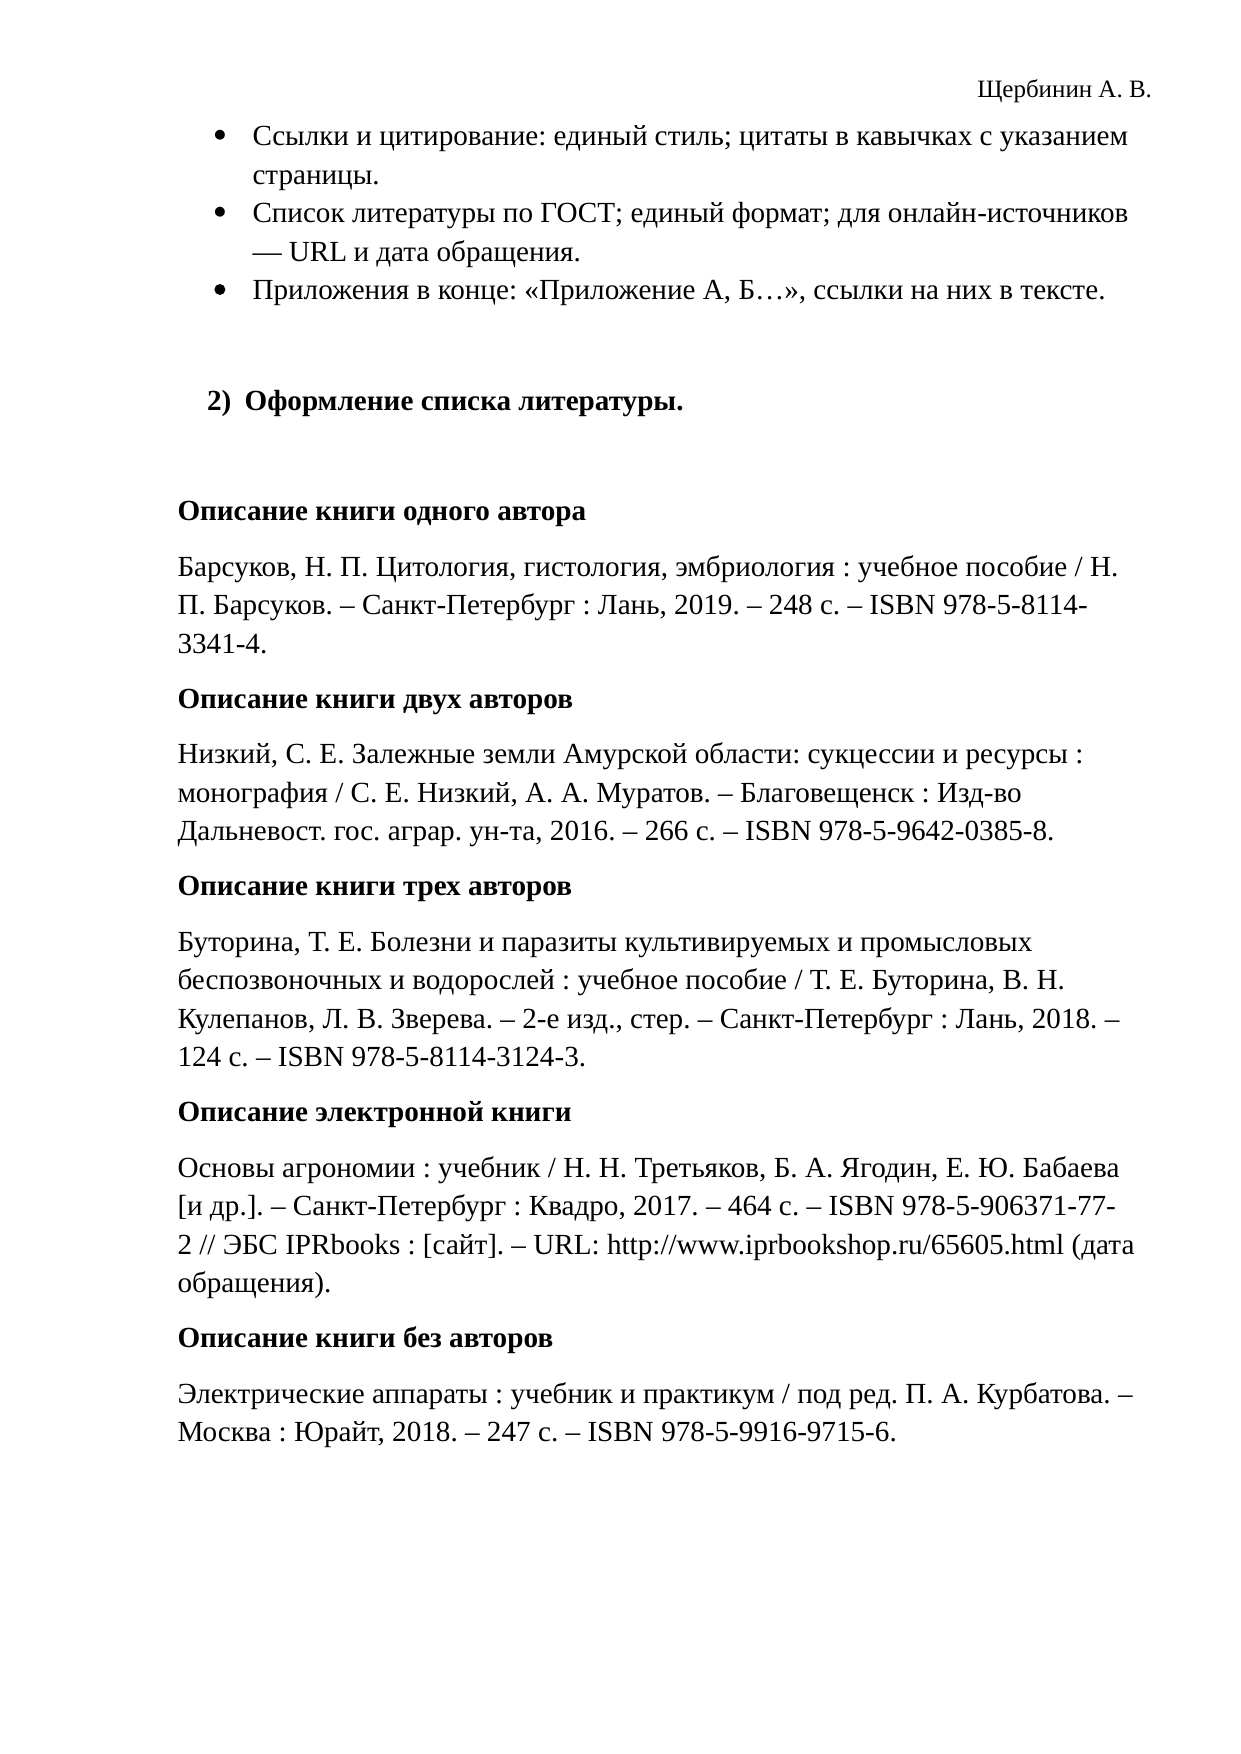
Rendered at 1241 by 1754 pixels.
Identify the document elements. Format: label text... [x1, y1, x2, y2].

text Описание книги одного автора [177, 493, 1152, 527]
text Описание книги без авторов [177, 1321, 1152, 1354]
text Описание электронной книги [177, 1094, 1152, 1128]
text Буторина, Т. Е. Болезни и паразиты культивируемых и промысловых беспозвоночных и водорослей : учебное пособие / Т. Е. Буторина, В. Н. Кулепанов, Л. В. Зверева. – 2-е изд., стер. – Санкт-Петербург : Лань, 2018. – 124 с. – ISBN 978-5-8114-3124-3. [177, 924, 1152, 1073]
list Ссылки и цитирование: единый стиль; цитаты в кавычках с указанием страницы. [215, 118, 1152, 190]
text Низкий, С. Е. Залежные земли Амурской области: сукцессии и ресурсы : монография / С. Е. Низкий, А. А. Муратов. – Благовещенск : Изд-во Дальневост. гос. аграр. ун-та, 2016. – 266 с. – ISBN 978-5-9642-0385-8. [177, 736, 1152, 847]
text Барсуков, Н. П. Цитология, гистология, эмбриология : учебное пособие / Н. П. Барсуков. – Санкт-Петербург : Лань, 2019. – 248 с. – ISBN 978-5-8114-3341-4. [177, 549, 1152, 659]
text Описание книги двух авторов [177, 681, 1152, 714]
list Список литературы по ГОСТ; единый формат; для онлайн-источников — URL и дата обращения. [215, 195, 1152, 267]
list Приложения в конце: «Приложение А, Б…», ссылки на них в тексте. [215, 272, 1152, 306]
text Описание книги трех авторов [177, 868, 1152, 902]
list Оформление списка литературы. [207, 383, 1152, 417]
text Электрические аппараты : учебник и практикум / под ред. П. А. Курбатова. – Москва : Юрайт, 2018. – 247 с. – ISBN 978-5-9916-9715-6. [177, 1376, 1152, 1448]
text Основы агрономии : учебник / Н. Н. Третьяков, Б. А. Ягодин, Е. Ю. Бабаева [и др.]. – Санкт-Петербург : Квадро, 2017. – 464 c. – ISBN 978-5-906371-77-2 // ЭБС IPRbooks : [сайт]. – URL: http://www.iprbookshop.ru/65605.html (дата обращения). [177, 1150, 1152, 1299]
